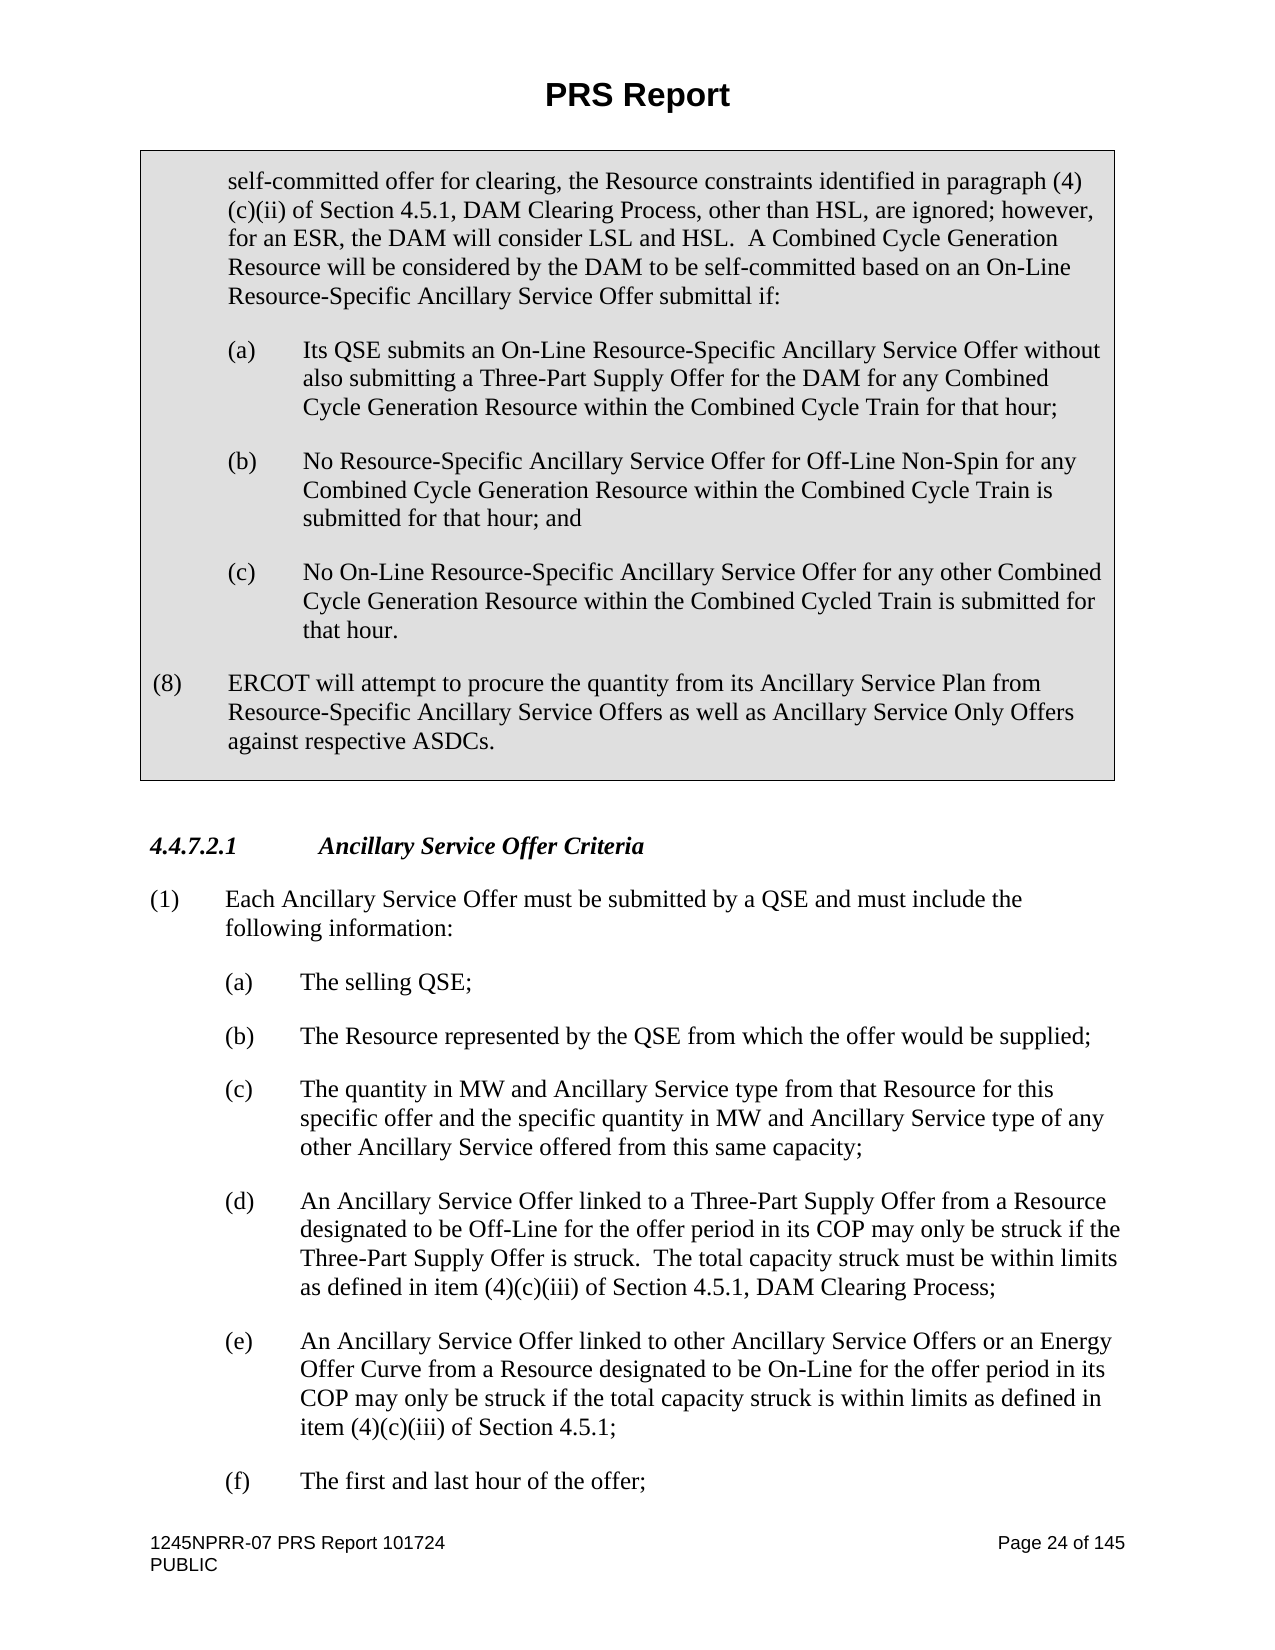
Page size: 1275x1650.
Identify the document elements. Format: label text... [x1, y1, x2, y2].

text (b) The Resource represented by the QSE from which the offer would be supplied; [225, 1021, 1125, 1049]
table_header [141, 151, 1114, 780]
text 4.4.7.2.1 Ancillary Service Offer Criteria [150, 831, 1125, 859]
text (1) Each Ancillary Service Offer must be submitted by a QSE and must include the following information: [150, 884, 1125, 942]
text (a) The selling QSE; [225, 967, 1125, 996]
text (e) An Ancillary Service Offer linked to other Ancillary Service Offers or an Energy Offer Curve from a Resource designated to be On-Line for the offer period in its COP may only be struck if the total capacity struck is within limits as defined in item (4)(c)(iii) of Section 4.5.1; [225, 1326, 1125, 1441]
text (d) An Ancillary Service Offer linked to a Three-Part Supply Offer from a Resource designated to be Off-Line for the offer period in its COP may only be struck if the Three-Part Supply Offer is struck. The total capacity struck must be within limits as defined in item (4)(c)(iii) of Section 4.5.1, DAM Clearing Process; [225, 1186, 1125, 1301]
text (c) The quantity in MW and Ancillary Service type from that Resource for this specific offer and the specific quantity in MW and Ancillary Service type of any other Ancillary Service offered from this same capacity; [225, 1074, 1125, 1161]
text (f) The first and last hour of the offer; [225, 1466, 1125, 1494]
